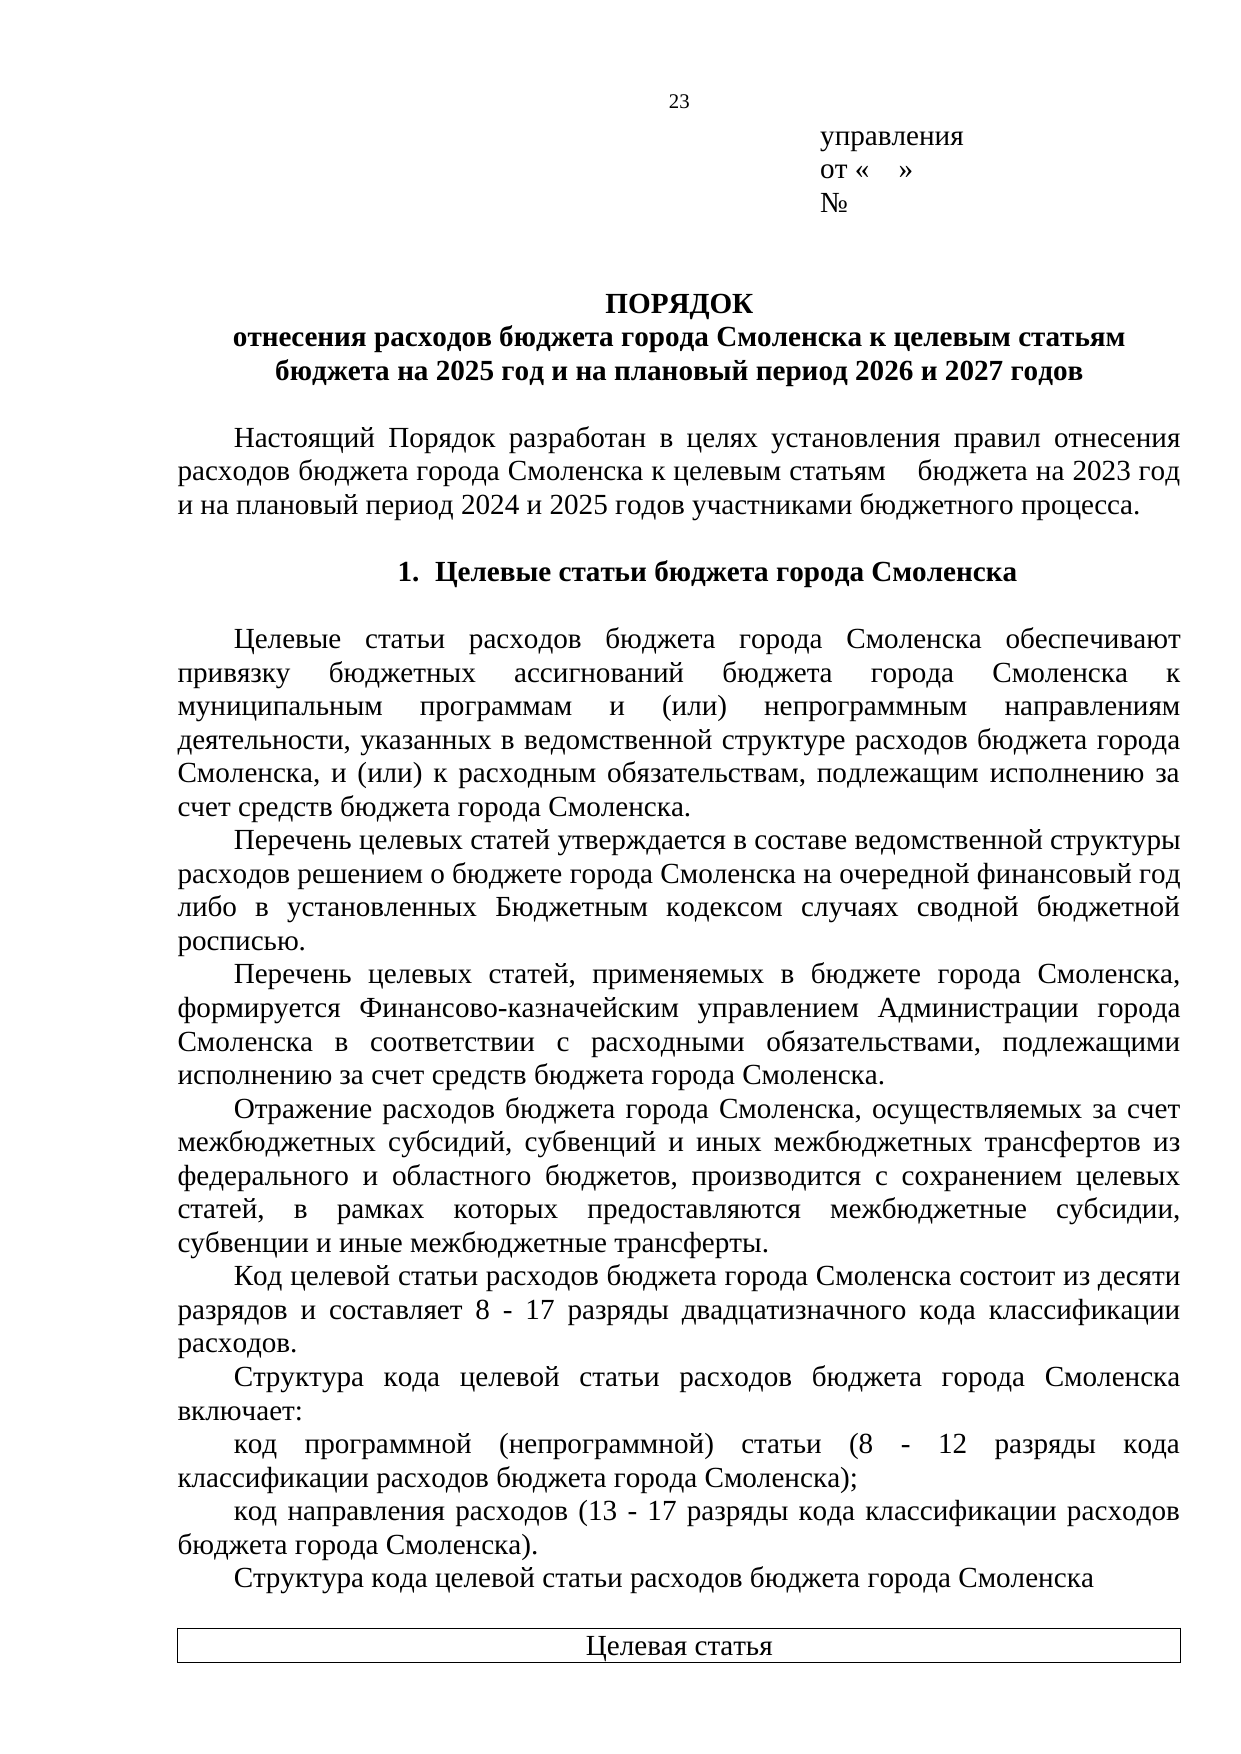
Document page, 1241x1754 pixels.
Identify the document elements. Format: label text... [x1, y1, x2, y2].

table_header Целевая статья [178, 1629, 1180, 1662]
text Перечень целевых статей, применяемых в бюджете города Смоленска, формируется Финансово-казначейским управлением Администрации города Смоленска в соответствии с расходными обязательствами, подлежащими исполнению за счет средств бюджета города Смоленска. [177, 957, 1181, 1091]
text ПОРЯДОК [177, 286, 1181, 319]
text управления [177, 118, 1181, 152]
text Код целевой статьи расходов бюджета города Смоленска состоит из десяти разрядов и составляет 8 - 17 разряды двадцатизначного кода классификации расходов. [177, 1258, 1181, 1359]
text код направления расходов (13 - 17 разряды кода классификации расходов бюджета города Смоленска). [177, 1493, 1181, 1560]
text отнесения расходов бюджета города Смоленска к целевым статьям бюджета на 2025 год и на плановый период 2026 и 2027 годов [177, 319, 1181, 386]
text № [177, 185, 1181, 219]
text код программной (непрограммной) статьи (8 - 12 разряды кода классификации расходов бюджета города Смоленска); [177, 1426, 1181, 1493]
text Настоящий Порядок разработан в целях установления правил отнесения расходов бюджета города Смоленска к целевым статьям бюджета на 2023 год и на плановый период 2024 и 2025 годов участниками бюджетного процесса. [177, 420, 1181, 521]
list Целевые статьи бюджета города Смоленска [233, 554, 1181, 588]
text Перечень целевых статей утверждается в составе ведомственной структуры расходов решением о бюджете города Смоленска на очередной финансовый год либо в установленных Бюджетным кодексом случаях сводной бюджетной росписью. [177, 822, 1181, 957]
text Целевые статьи расходов бюджета города Смоленска обеспечивают привязку бюджетных ассигнований бюджета города Смоленска к муниципальным программам и (или) непрограммным направлениям деятельности, указанных в ведомственной структуре расходов бюджета города Смоленска, и (или) к расходным обязательствам, подлежащим исполнению за счет средств бюджета города Смоленска. [177, 621, 1181, 822]
text Структура кода целевой статьи расходов бюджета города Смоленска [177, 1560, 1181, 1594]
text от « » [177, 152, 1181, 185]
text Отражение расходов бюджета города Смоленска, осуществляемых за счет межбюджетных субсидий, субвенций и иных межбюджетных трансфертов из федерального и областного бюджетов, производится с сохранением целевых статей, в рамках которых предоставляются межбюджетные субсидии, субвенции и иные межбюджетные трансферты. [177, 1091, 1181, 1258]
text Структура кода целевой статьи расходов бюджета города Смоленска включает: [177, 1359, 1181, 1426]
